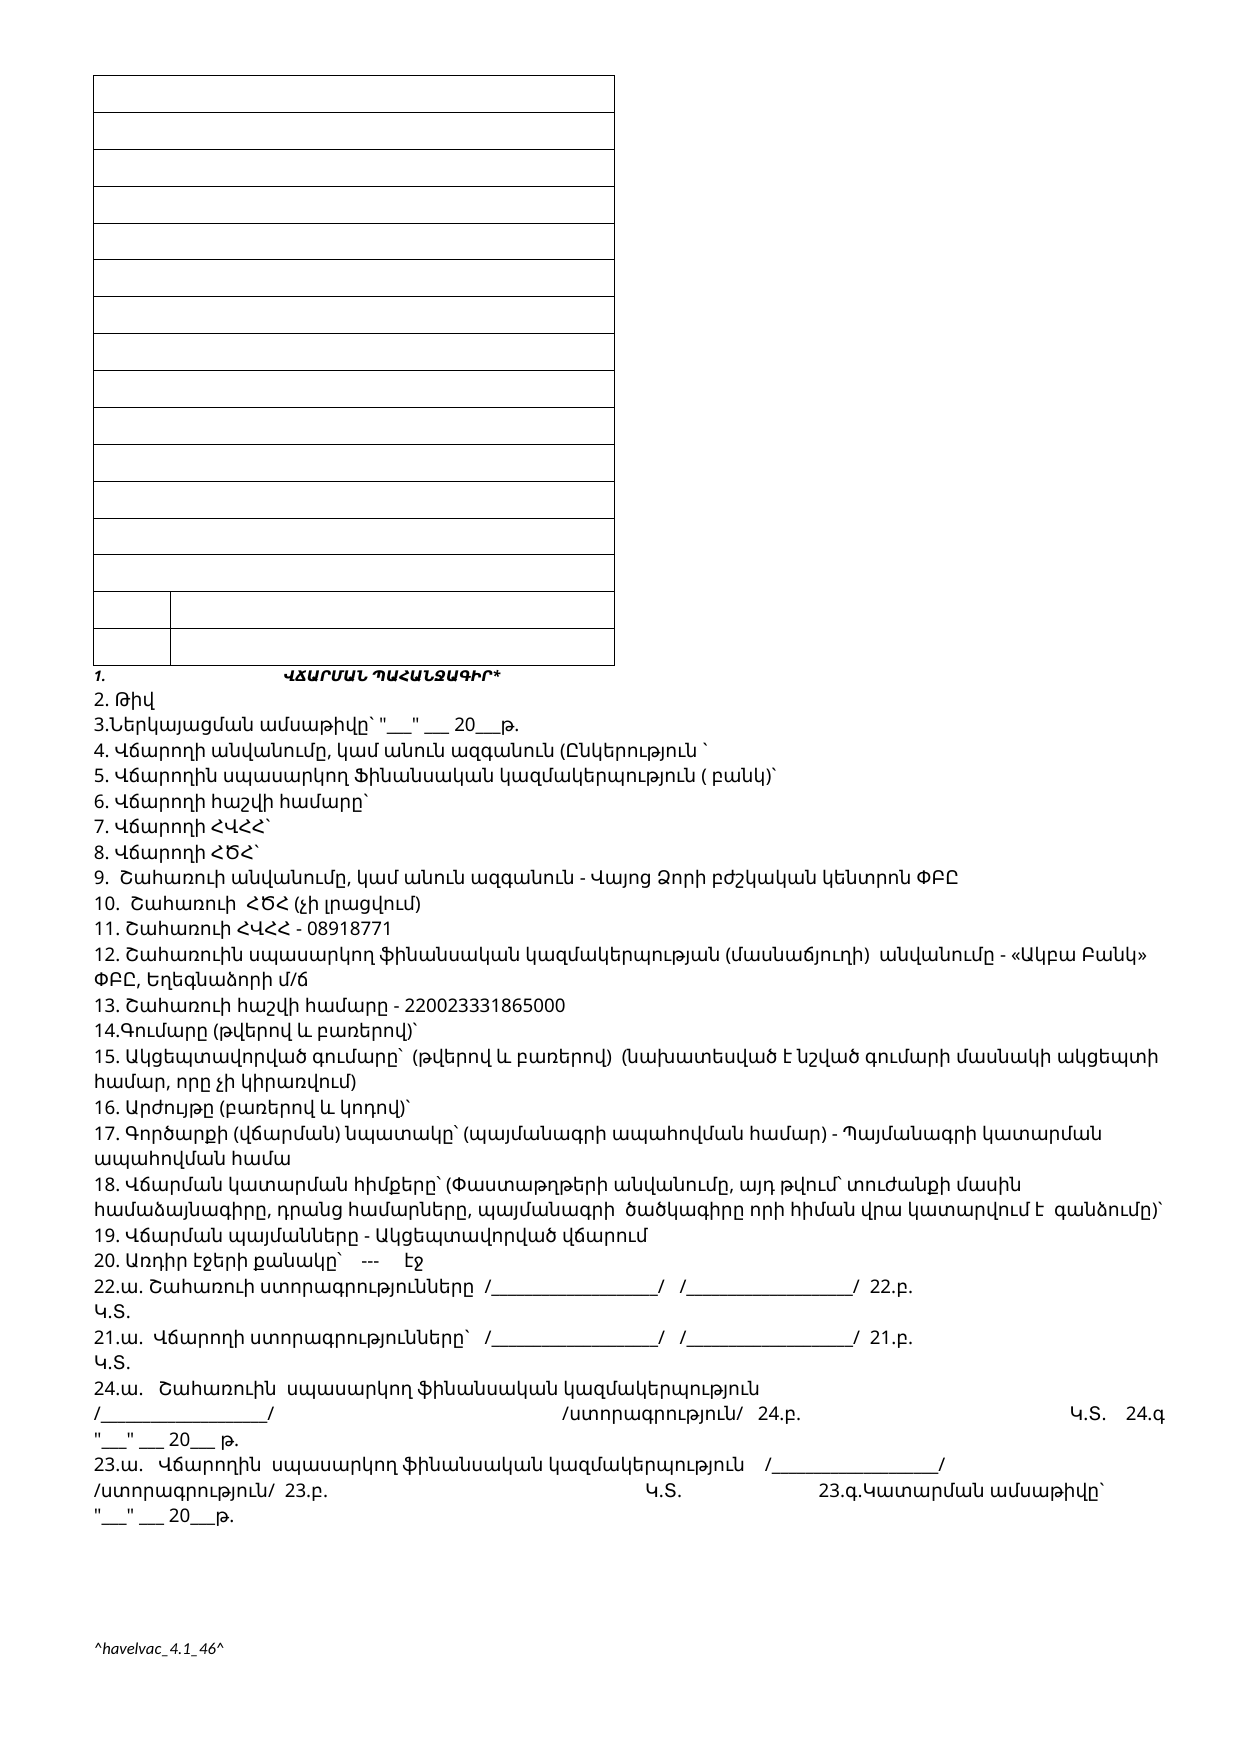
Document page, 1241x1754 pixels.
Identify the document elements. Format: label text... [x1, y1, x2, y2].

text ^havelvac_4.1_46^ [94, 1638, 1171, 1658]
